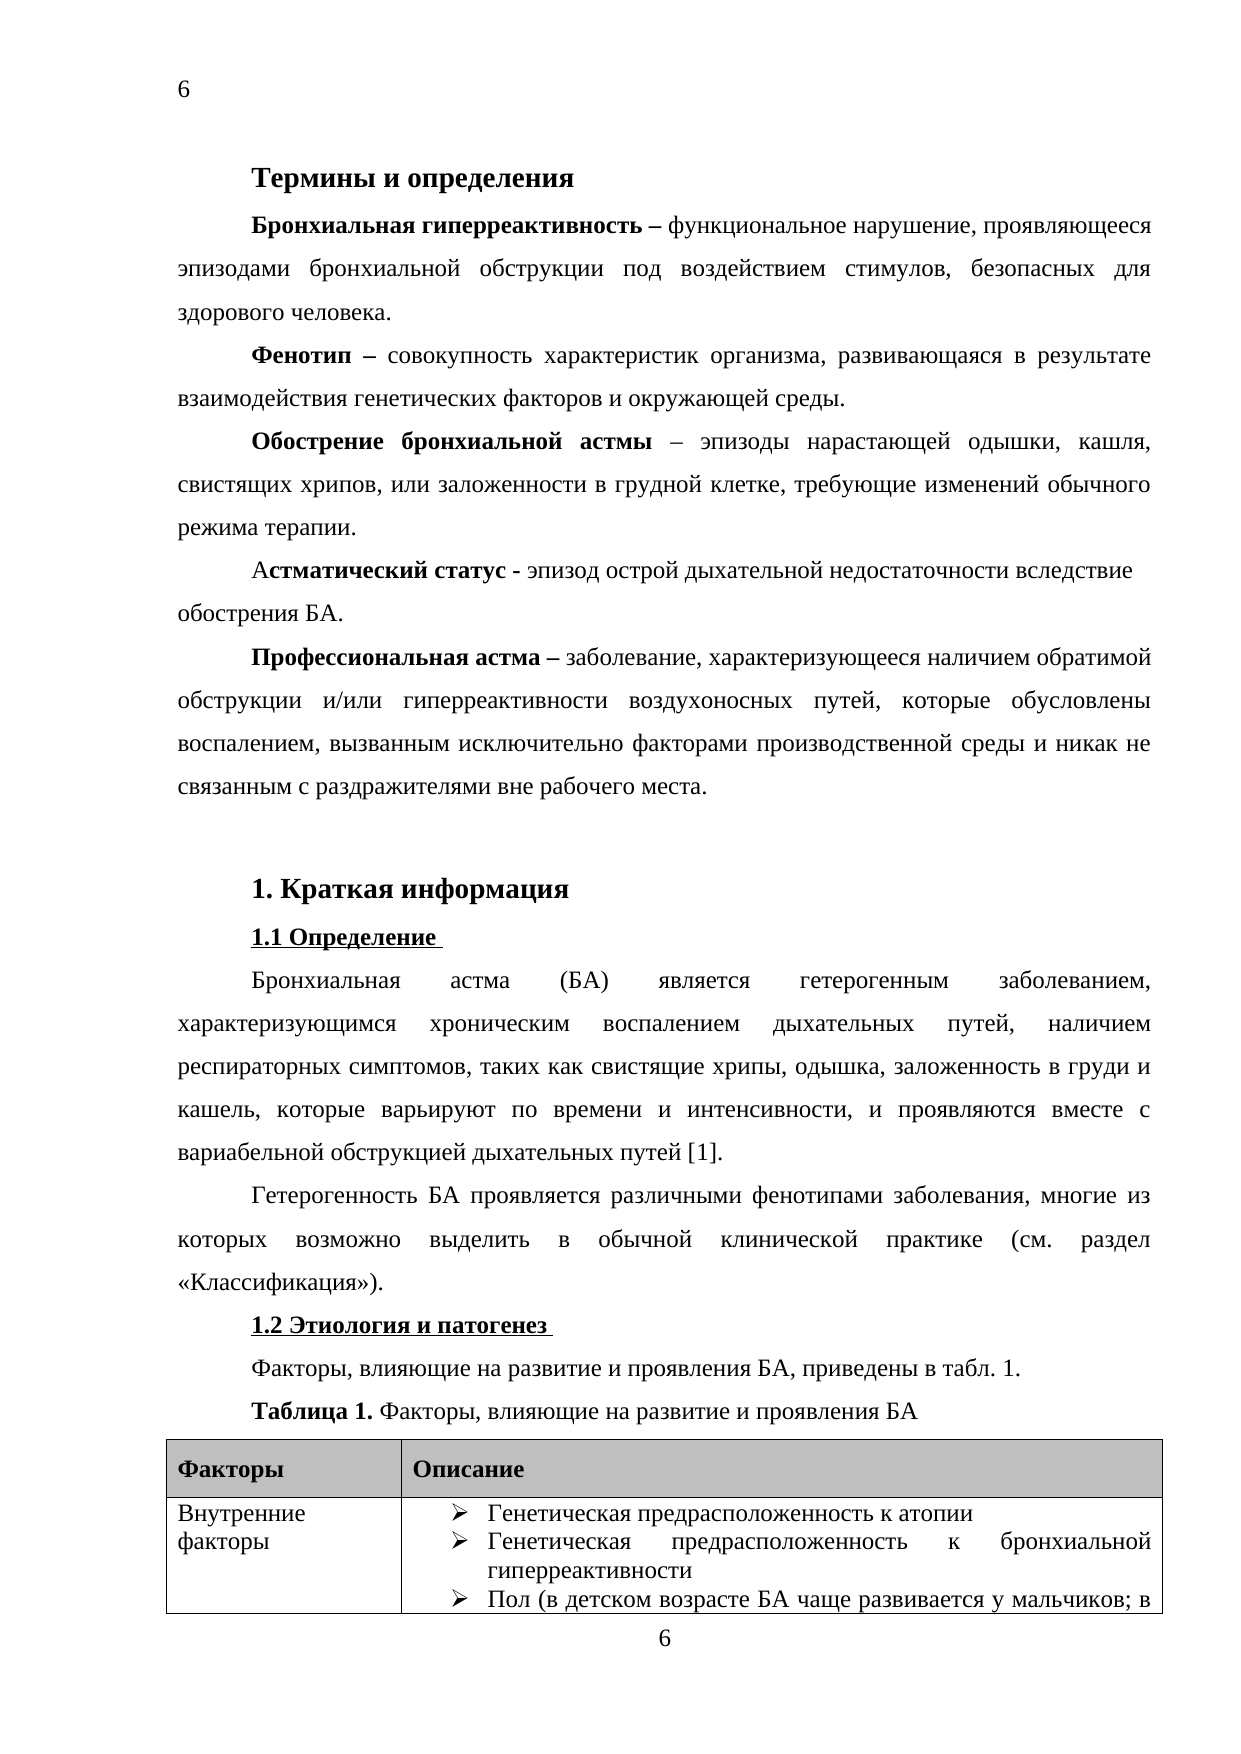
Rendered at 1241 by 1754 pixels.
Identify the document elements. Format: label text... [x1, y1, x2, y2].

text 1.1 Определение [177, 922, 1152, 951]
table_header Описание [402, 1440, 1162, 1497]
text Бронхиальная гиперреактивность – функциональное нарушение, проявляющееся эпизодами бронхиальной обструкции под воздействием стимулов, безопасных для здорового человека. [177, 210, 1152, 325]
subtitle 1. Краткая информация [177, 872, 1152, 905]
table_header Факторы [167, 1440, 401, 1497]
subtitle Профессиональная астма – заболевание, характеризующееся наличием обратимой обструкции и/или гиперреактивности воздухоносных путей, которые обусловлены воспалением, вызванным исключительно факторами производственной среды и никак не связанным с раздражителями вне рабочего места. [177, 642, 1152, 800]
text Бронхиальная астма (БА) является гетерогенным заболеванием, характеризующимся хроническим воспалением дыхательных путей, наличием респираторных симптомов, таких как свистящие хрипы, одышка, заложенность в груди и кашель, которые варьируют по времени и интенсивности, и проявляются вместе с вариабельной обструкцией дыхательных путей [1]. [177, 965, 1152, 1166]
text Таблица 1. Факторы, влияющие на развитие и проявления БА [177, 1396, 1152, 1425]
table_cell Внутренние факторы [167, 1498, 401, 1613]
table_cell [402, 1498, 1162, 1613]
text Астматический статус - эпизод острой дыхательной недостаточности вследствие обострения БА. [177, 555, 1152, 627]
text Факторы, влияющие на развитие и проявления БА, приведены в табл. 1. [177, 1353, 1152, 1382]
text Гетерогенность БА проявляется различными фенотипами заболевания, многие из которых возможно выделить в обычной клинической практике (см. раздел «Классификация»). [177, 1181, 1152, 1296]
subtitle Термины и определения [177, 160, 1152, 193]
text Фенотип – совокупность характеристик организма, развивающаяся в результате взаимодействия генетических факторов и окружающей среды. [177, 340, 1152, 412]
text 1.2 Этиология и патогенез [177, 1310, 1152, 1339]
text Обострение бронхиальной астмы – эпизоды нарастающей одышки, кашля, свистящих хрипов, или заложенности в грудной клетке, требующие изменений обычного режима терапии. [177, 426, 1152, 541]
